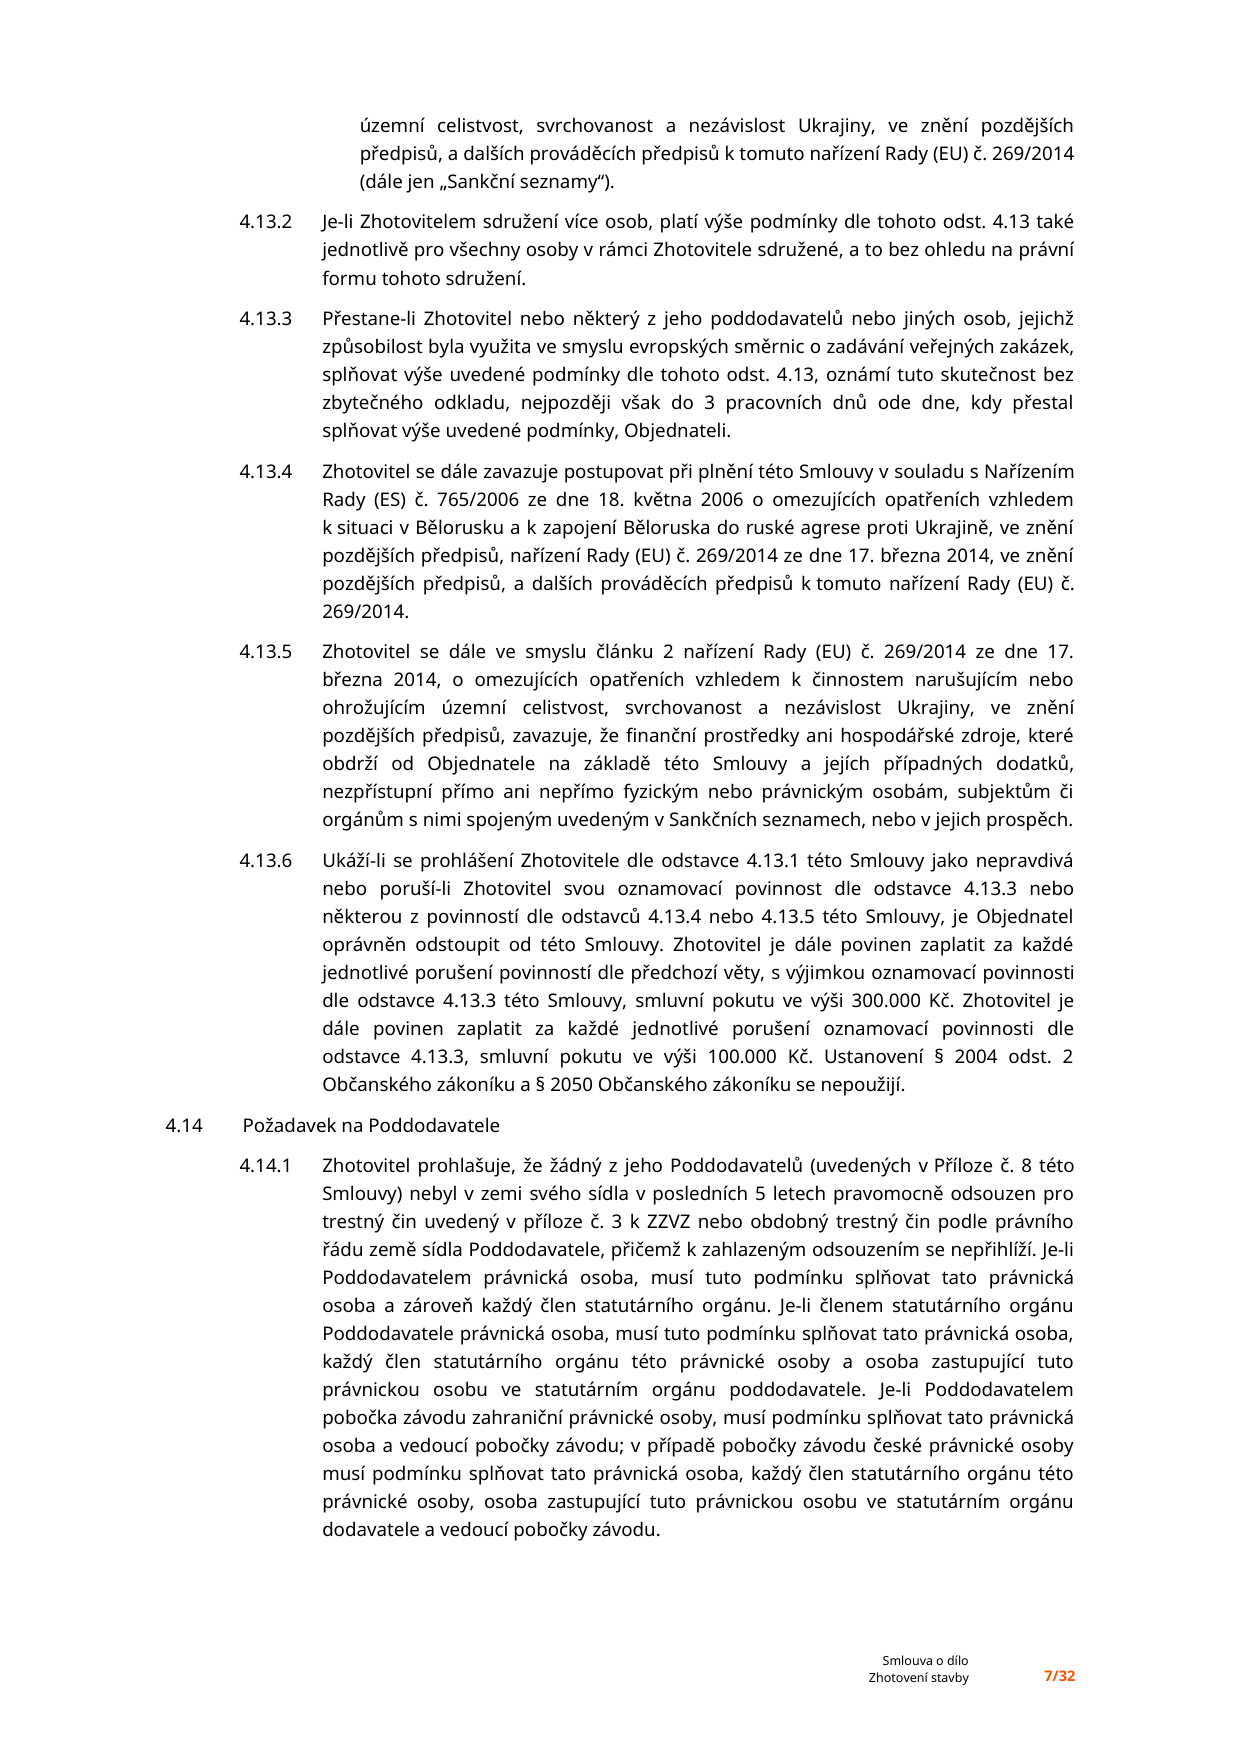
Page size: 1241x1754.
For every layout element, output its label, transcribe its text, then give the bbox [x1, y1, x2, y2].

list Požadavek na Poddodavatele [165, 1112, 1075, 1137]
list Ukáží-li se prohlášení Zhotovitele dle odstavce 4.13.1 této Smlouvy jako nepravdivá nebo poruší-li Zhotovitel svou oznamovací povinnost dle odstavce 4.13.3 nebo některou z povinností dle odstavců 4.13.4 nebo 4.13.5 této Smlouvy, je Objednatel oprávněn odstoupit od této Smlouvy. Zhotovitel je dále povinen zaplatit za každé jednotlivé porušení povinností dle předchozí věty, s výjimkou oznamovací povinnosti dle odstavce 4.13.3 této Smlouvy, smluvní pokutu ve výši 300.000 Kč. Zhotovitel je dále povinen zaplatit za každé jednotlivé porušení oznamovací povinnosti dle odstavce 4.13.3, smluvní pokutu ve výši 100.000 Kč. Ustanovení § 2004 odst. 2 Občanského zákoníku a § 2050 Občanského zákoníku se nepoužijí. [239, 847, 1075, 1097]
list Zhotovitel se dále zavazuje postupovat při plnění této Smlouvy v souladu s Nařízením Rady (ES) č. 765/2006 ze dne 18. května 2006 o omezujících opatřeních vzhledem k situaci v Bělorusku a k zapojení Běloruska do ruské agrese proti Ukrajině, ve znění pozdějších předpisů, nařízení Rady (EU) č. 269/2014 ze dne 17. března 2014, ve znění pozdějších předpisů, a dalších prováděcích předpisů k tomuto nařízení Rady (EU) č. 269/2014. [239, 458, 1075, 623]
list Zhotovitel se dále ve smyslu článku 2 nařízení Rady (EU) č. 269/2014 ze dne 17. března 2014, o omezujících opatřeních vzhledem k činnostem narušujícím nebo ohrožujícím územní celistvost, svrchovanost a nezávislost Ukrajiny, ve znění pozdějších předpisů, zavazuje, že finanční prostředky ani hospodářské zdroje, které obdrží od Objednatele na základě této Smlouvy a jejích případných dodatků, nezpřístupní přímo ani nepřímo fyzickým nebo právnickým osobám, subjektům či orgánům s nimi spojeným uvedeným v Sankčních seznamech, nebo v jejich prospěch. [239, 638, 1075, 832]
list Přestane-li Zhotovitel nebo některý z jeho poddodavatelů nebo jiných osob, jejichž způsobilost byla využita ve smyslu evropských směrnic o zadávání veřejných zakázek, splňovat výše uvedené podmínky dle tohoto odst. 4.13, oznámí tuto skutečnost bez zbytečného odkladu, nejpozději však do 3 pracovních dnů ode dne, kdy přestal splňovat výše uvedené podmínky, Objednateli. [239, 305, 1075, 443]
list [322, 112, 1075, 194]
list Zhotovitel prohlašuje, že žádný z jeho Poddodavatelů (uvedených v Příloze č. 8 této Smlouvy) nebyl v zemi svého sídla v posledních 5 letech pravomocně odsouzen pro trestný čin uvedený v příloze č. 3 k ZZVZ nebo obdobný trestný čin podle právního řádu země sídla Poddodavatele, přičemž k zahlazeným odsouzením se nepřihlíží. Je-li Poddodavatelem právnická osoba, musí tuto podmínku splňovat tato právnická osoba a zároveň každý člen statutárního orgánu. Je-li členem statutárního orgánu Poddodavatele právnická osoba, musí tuto podmínku splňovat tato právnická osoba, každý člen statutárního orgánu této právnické osoby a osoba zastupující tuto právnickou osobu ve statutárním orgánu poddodavatele. Je-li Poddodavatelem pobočka závodu zahraniční právnické osoby, musí podmínku splňovat tato právnická osoba a vedoucí pobočky závodu; v případě pobočky závodu české právnické osoby musí podmínku splňovat tato právnická osoba, každý člen statutárního orgánu této právnické osoby, osoba zastupující tuto právnickou osobu ve statutárním orgánu dodavatele a vedoucí pobočky závodu. [239, 1152, 1075, 1542]
list Je-li Zhotovitelem sdružení více osob, platí výše podmínky dle tohoto odst. 4.13 také jednotlivě pro všechny osoby v rámci Zhotovitele sdružené, a to bez ohledu na právní formu tohoto sdružení. [239, 209, 1075, 290]
